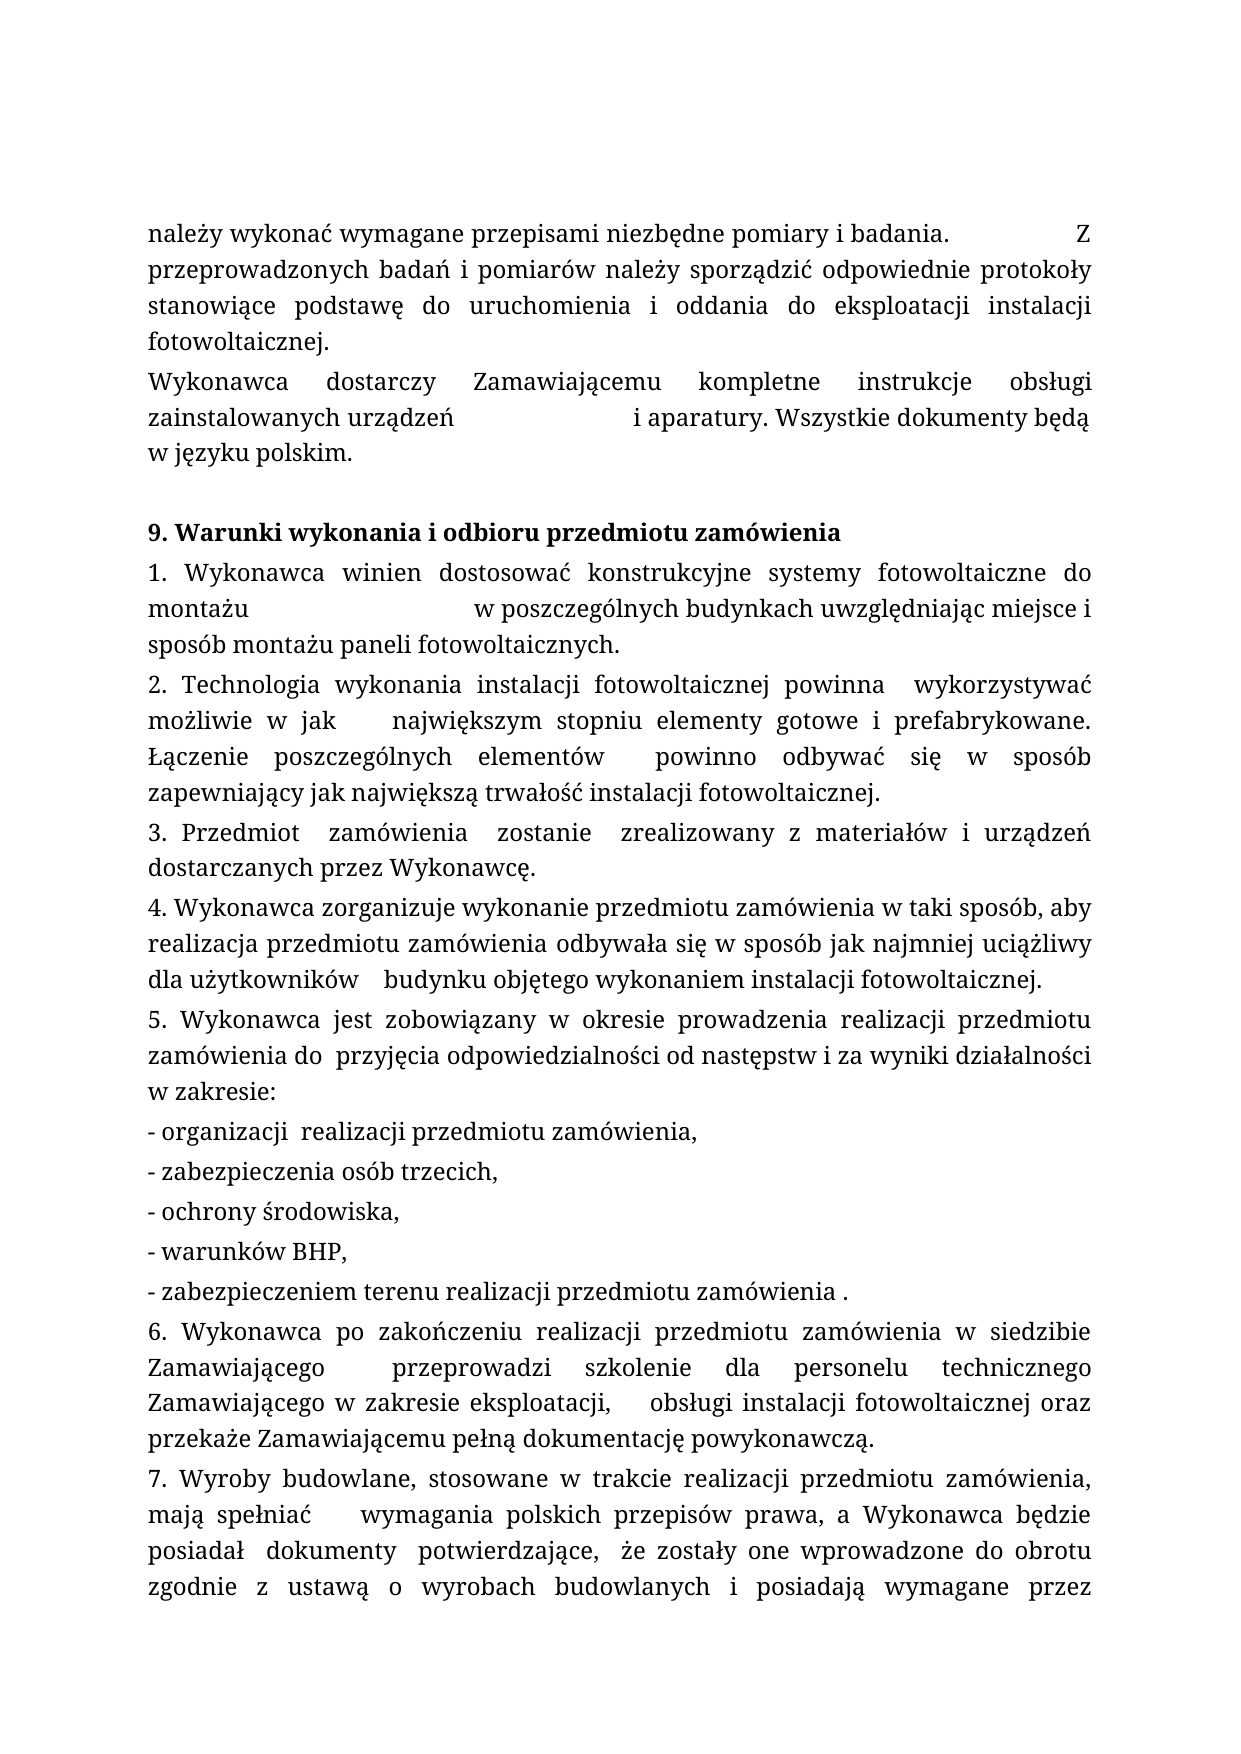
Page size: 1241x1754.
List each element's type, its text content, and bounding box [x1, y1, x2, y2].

text - zabezpieczeniem terenu realizacji przedmiotu zamówienia . [148, 1274, 1093, 1307]
text Wykonawca dostarczy Zamawiającemu kompletne instrukcje obsługi zainstalowanych urządzeń i aparatury. Wszystkie dokumenty będą w języku polskim. [148, 364, 1093, 469]
text - zabezpieczenia osób trzecich, [148, 1154, 1093, 1187]
text - organizacji realizacji przedmiotu zamówienia, [148, 1114, 1093, 1147]
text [148, 217, 1093, 357]
text 3. Przedmiot zamówienia zostanie zrealizowany z materiałów i urządzeń dostarczanych przez Wykonawcę. [148, 815, 1093, 884]
text - warunków BHP, [148, 1234, 1093, 1267]
text 9. Warunki wykonania i odbioru przedmiotu zamówienia [148, 516, 1093, 549]
text 1. Wykonawca winien dostosować konstrukcyjne systemy fotowoltaiczne do montażu w poszczególnych budynkach uwzględniając miejsce i sposób montażu paneli fotowoltaicznych. [148, 556, 1093, 661]
text 6. Wykonawca po zakończeniu realizacji przedmiotu zamówienia w siedzibie Zamawiającego przeprowadzi szkolenie dla personelu technicznego Zamawiającego w zakresie eksploatacji, obsługi instalacji fotowoltaicznej oraz przekaże Zamawiającemu pełną dokumentację powykonawczą. [148, 1314, 1093, 1455]
text 2. Technologia wykonania instalacji fotowoltaicznej powinna wykorzystywać możliwie w jak największym stopniu elementy gotowe i prefabrykowane. Łączenie poszczególnych elementów powinno odbywać się w sposób zapewniający jak największą trwałość instalacji fotowoltaicznej. [148, 668, 1093, 808]
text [148, 1462, 1093, 1602]
text 4. Wykonawca zorganizuje wykonanie przedmiotu zamówienia w taki sposób, aby realizacja przedmiotu zamówienia odbywała się w sposób jak najmniej uciążliwy dla użytkowników budynku objętego wykonaniem instalacji fotowoltaicznej. [148, 891, 1093, 996]
text 5. Wykonawca jest zobowiązany w okresie prowadzenia realizacji przedmiotu zamówienia do przyjęcia odpowiedzialności od następstw i za wyniki działalności w zakresie: [148, 1003, 1093, 1107]
text - ochrony środowiska, [148, 1194, 1093, 1227]
